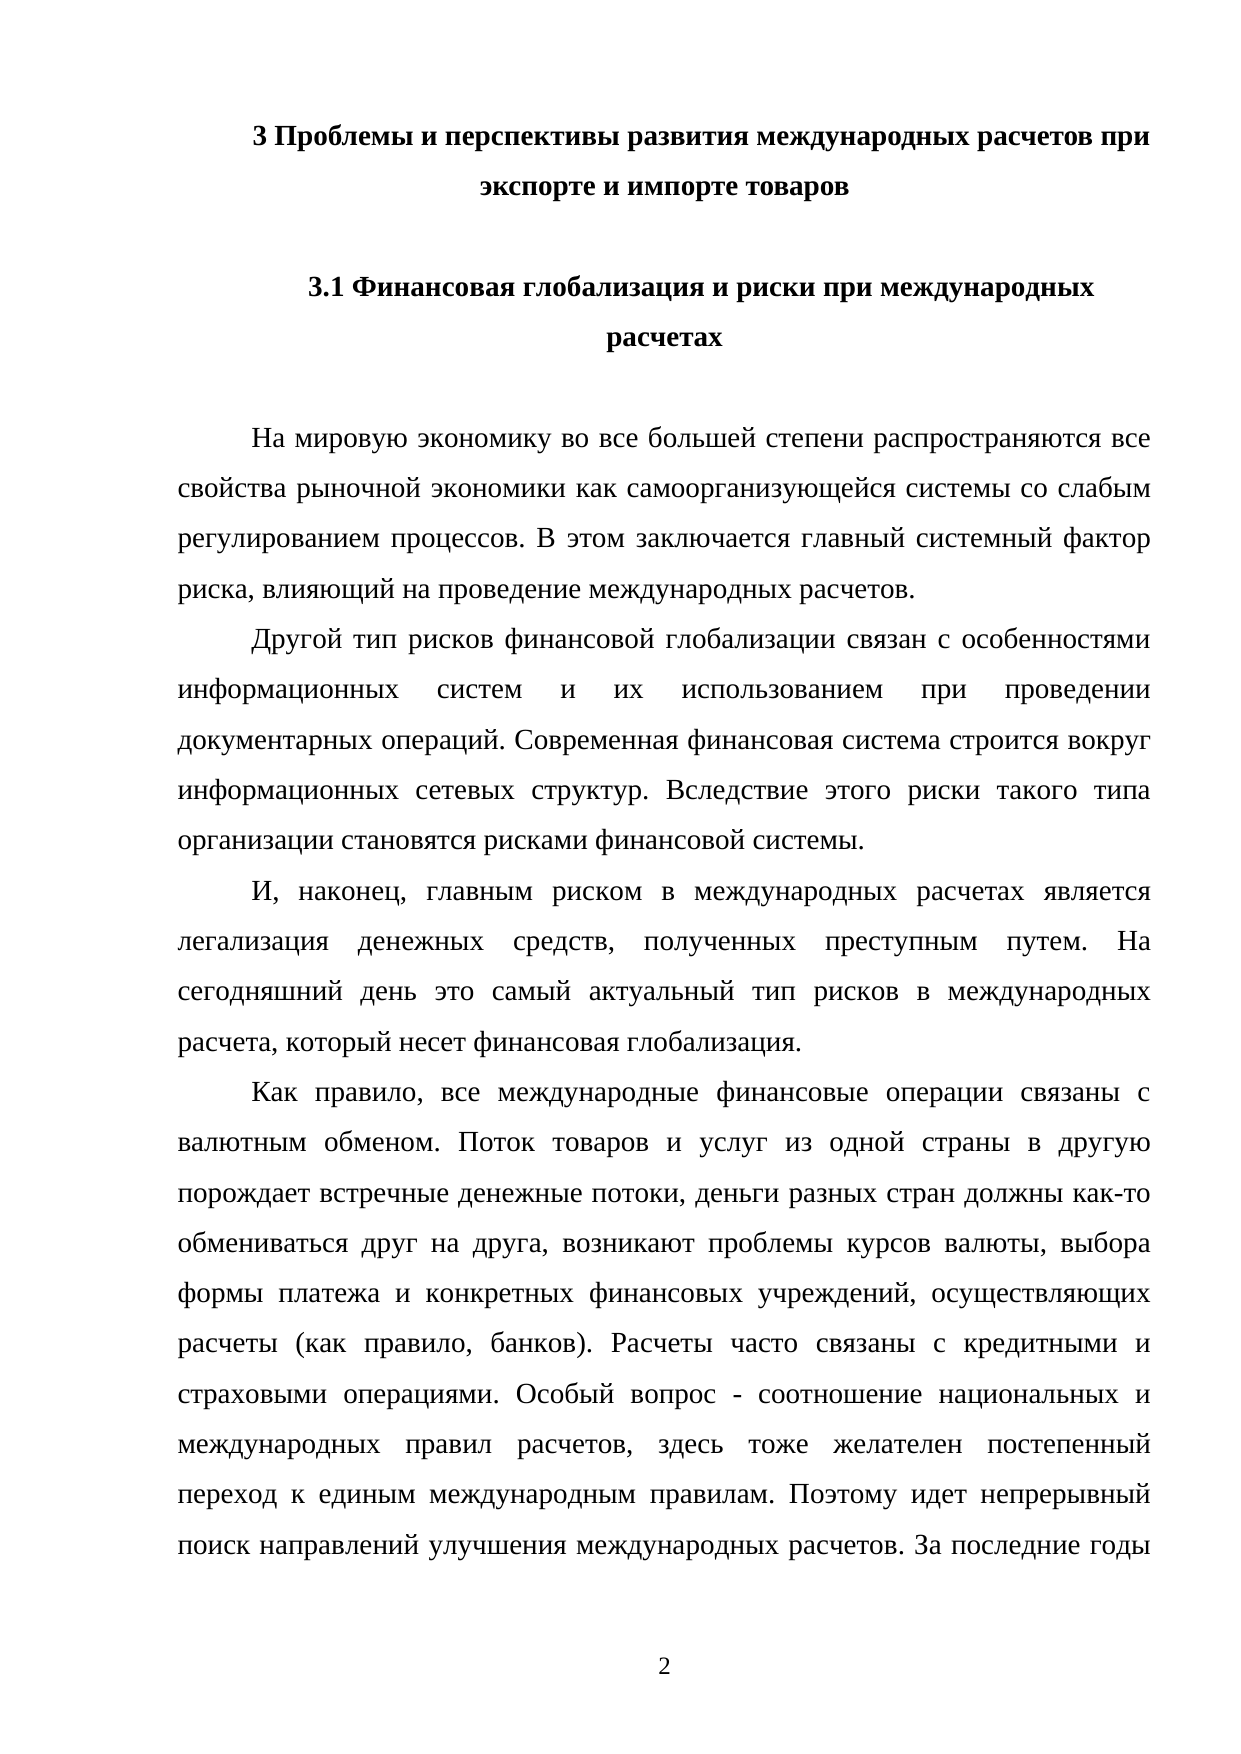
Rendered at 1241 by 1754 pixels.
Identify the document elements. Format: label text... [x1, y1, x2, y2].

text И, наконец, главным риском в международных расчетах является легализация денежных средств, полученных преступным путем. На сегодняшний день это самый актуальный тип рисков в международных расчета, который несет финансовая глобализация. [177, 873, 1152, 1057]
text Другой тип рисков финансовой глобализации связан с особенностями информационных систем и их использованием при проведении документарных операций. Современная финансовая система строится вокруг информационных сетевых структур. Вследствие этого риски такого типа организации становятся рисками финансовой системы. [177, 621, 1152, 856]
subtitle 3.1 Финансовая глобализация и риски при международных расчетах [177, 269, 1152, 353]
subtitle 3 Проблемы и перспективы развития международных расчетов при экспорте и импорте товаров [177, 118, 1152, 202]
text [177, 1074, 1152, 1560]
text На мировую экономику во все большей степени распространяются все свойства рыночной экономики как самоорганизующейся системы со слабым регулированием процессов. В этом заключается главный системный фактор риска, влияющий на проведение международных расчетов. [177, 420, 1152, 604]
